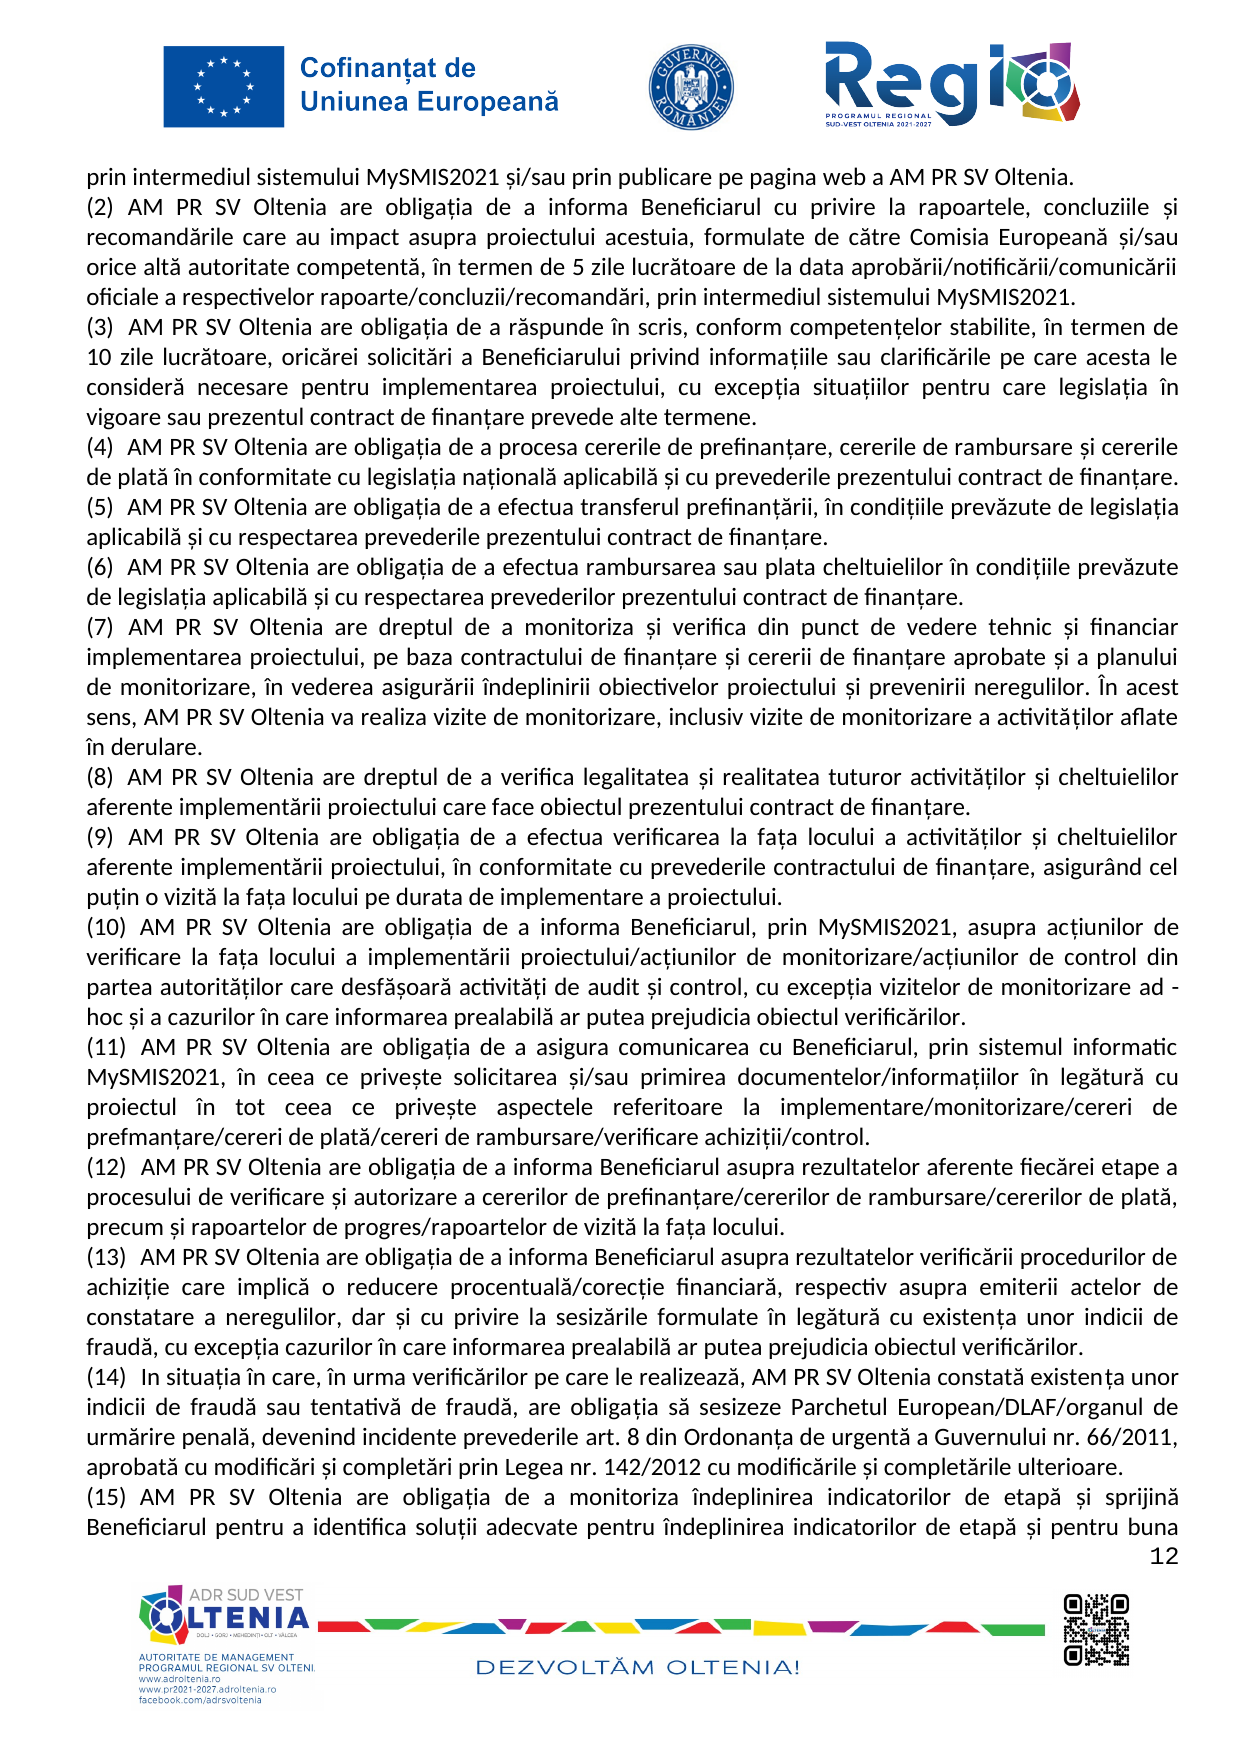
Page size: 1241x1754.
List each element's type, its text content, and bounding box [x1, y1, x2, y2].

list AM PR SV Oltenia are dreptul de a verifica legalitatea şi realitatea tuturor activităţilor şi cheltuielilor aferente implementării proiectului care face obiectul prezentului contract de finanţare. [86, 761, 1179, 821]
list In situaţia în care, în urma verificărilor pe care le realizează, AM PR SV Oltenia constată existenţa unor indicii de fraudă sau tentativă de fraudă, are obligaţia să sesizeze Parchetul European/DLAF/organul de urmărire penală, devenind incidente prevederile art. 8 din Ordonanţa de urgentă a Guvernului nr. 66/2011, aprobată cu modificări şi completări prin Legea nr. 142/2012 cu modificările şi completările ulterioare. [86, 1361, 1179, 1481]
list AM PR SV Oltenia are obligaţia de a informa Beneficiarul asupra rezultatelor aferente fiecărei etape a procesului de verificare şi autorizare a cererilor de prefinanţare/cererilor de rambursare/cererilor de plată, precum şi rapoartelor de progres/rapoartelor de vizită la faţa locului. [86, 1151, 1179, 1241]
list AM PR SV Oltenia are obligaţia de a procesa cererile de prefinanţare, cererile de rambursare şi cererile de plată în conformitate cu legislaţia naţională aplicabilă şi cu prevederile prezentului contract de finanţare. [86, 431, 1179, 491]
list AM PR SV Oltenia are obligaţia de a asigura comunicarea cu Beneficiarul, prin sistemul informatic MySMIS2021, în ceea ce priveşte solicitarea şi/sau primirea documentelor/informaţiilor în legătură cu proiectul în tot ceea ce priveşte aspectele referitoare la implementare/monitorizare/cereri de prefmanţare/cereri de plată/cereri de rambursare/verificare achiziţii/control. [86, 1031, 1179, 1151]
list AM PR SV Oltenia are obligaţia de a răspunde în scris, conform competenţelor stabilite, în termen de 10 zile lucrătoare, oricărei solicitări a Beneficiarului privind informaţiile sau clarificările pe care acesta le consideră necesare pentru implementarea proiectului, cu excepţia situaţiilor pentru care legislaţia în vigoare sau prezentul contract de finanţare prevede alte termene. [86, 311, 1179, 431]
list AM PR SV Oltenia are obligaţia de a efectua verificarea la faţa locului a activităţilor şi cheltuielilor aferente implementării proiectului, în conformitate cu prevederile contractului de finanţare, asigurând cel puţin o vizită la faţa locului pe durata de implementare a proiectului. [86, 821, 1179, 911]
list AM PR SV Oltenia are obligaţia de a informa Beneficiarul asupra rezultatelor verificării procedurilor de achiziţie care implică o reducere procentuală/corecţie financiară, respectiv asupra emiterii actelor de constatare a neregulilor, dar şi cu privire la sesizările formulate în legătură cu existenţa unor indicii de fraudă, cu excepţia cazurilor în care informarea prealabilă ar putea prejudicia obiectul verificărilor. [86, 1241, 1179, 1361]
picture [823, 40, 1082, 129]
list AM PR SV Oltenia are obligaţia de a informa Beneficiarul, prin MySMIS2021, asupra acţiunilor de verificare la faţa locului a implementării proiectului/acţiunilor de monitorizare/acţiunilor de control din partea autorităţilor care desfăşoară activităţi de audit şi control, cu excepţia vizitelor de monitorizare ad - hoc şi a cazurilor în care informarea prealabilă ar putea prejudicia obiectul verificărilor. [86, 911, 1179, 1031]
list AM PR SV Oltenia are dreptul de a monitoriza şi verifica din punct de vedere tehnic şi financiar implementarea proiectului, pe baza contractului de finanţare şi cererii de finanţare aprobate şi a planului de monitorizare, în vederea asigurării îndeplinirii obiectivelor proiectului şi prevenirii neregulilor. În acest sens, AM PR SV Oltenia va realiza vizite de monitorizare, inclusiv vizite de monitorizare a activităţilor aflate în derulare. [86, 611, 1179, 761]
picture [131, 1582, 1134, 1711]
picture [645, 42, 739, 132]
picture [158, 42, 561, 131]
list AM PR SV Oltenia are obligaţia de a informa Beneficiarul cu privire la rapoartele, concluziile şi recomandările care au impact asupra proiectului acestuia, formulate de către Comisia Europeană şi/sau orice altă autoritate competentă, în termen de 5 zile lucrătoare de la data aprobării/notificării/comunicării oficiale a respectivelor rapoarte/concluzii/recomandări, prin intermediul sistemului MySMIS2021. [86, 191, 1179, 311]
list AM PR SV Oltenia are obligaţia de a efectua rambursarea sau plata cheltuielilor în condiţiile prevăzute de legislaţia aplicabilă şi cu respectarea prevederilor prezentului contract de finanţare. [86, 551, 1179, 611]
list AM PR SV Oltenia are obligaţia de a efectua transferul prefinanţării, în condiţiile prevăzute de legislaţia aplicabilă şi cu respectarea prevederile prezentului contract de finanţare. [86, 491, 1179, 551]
